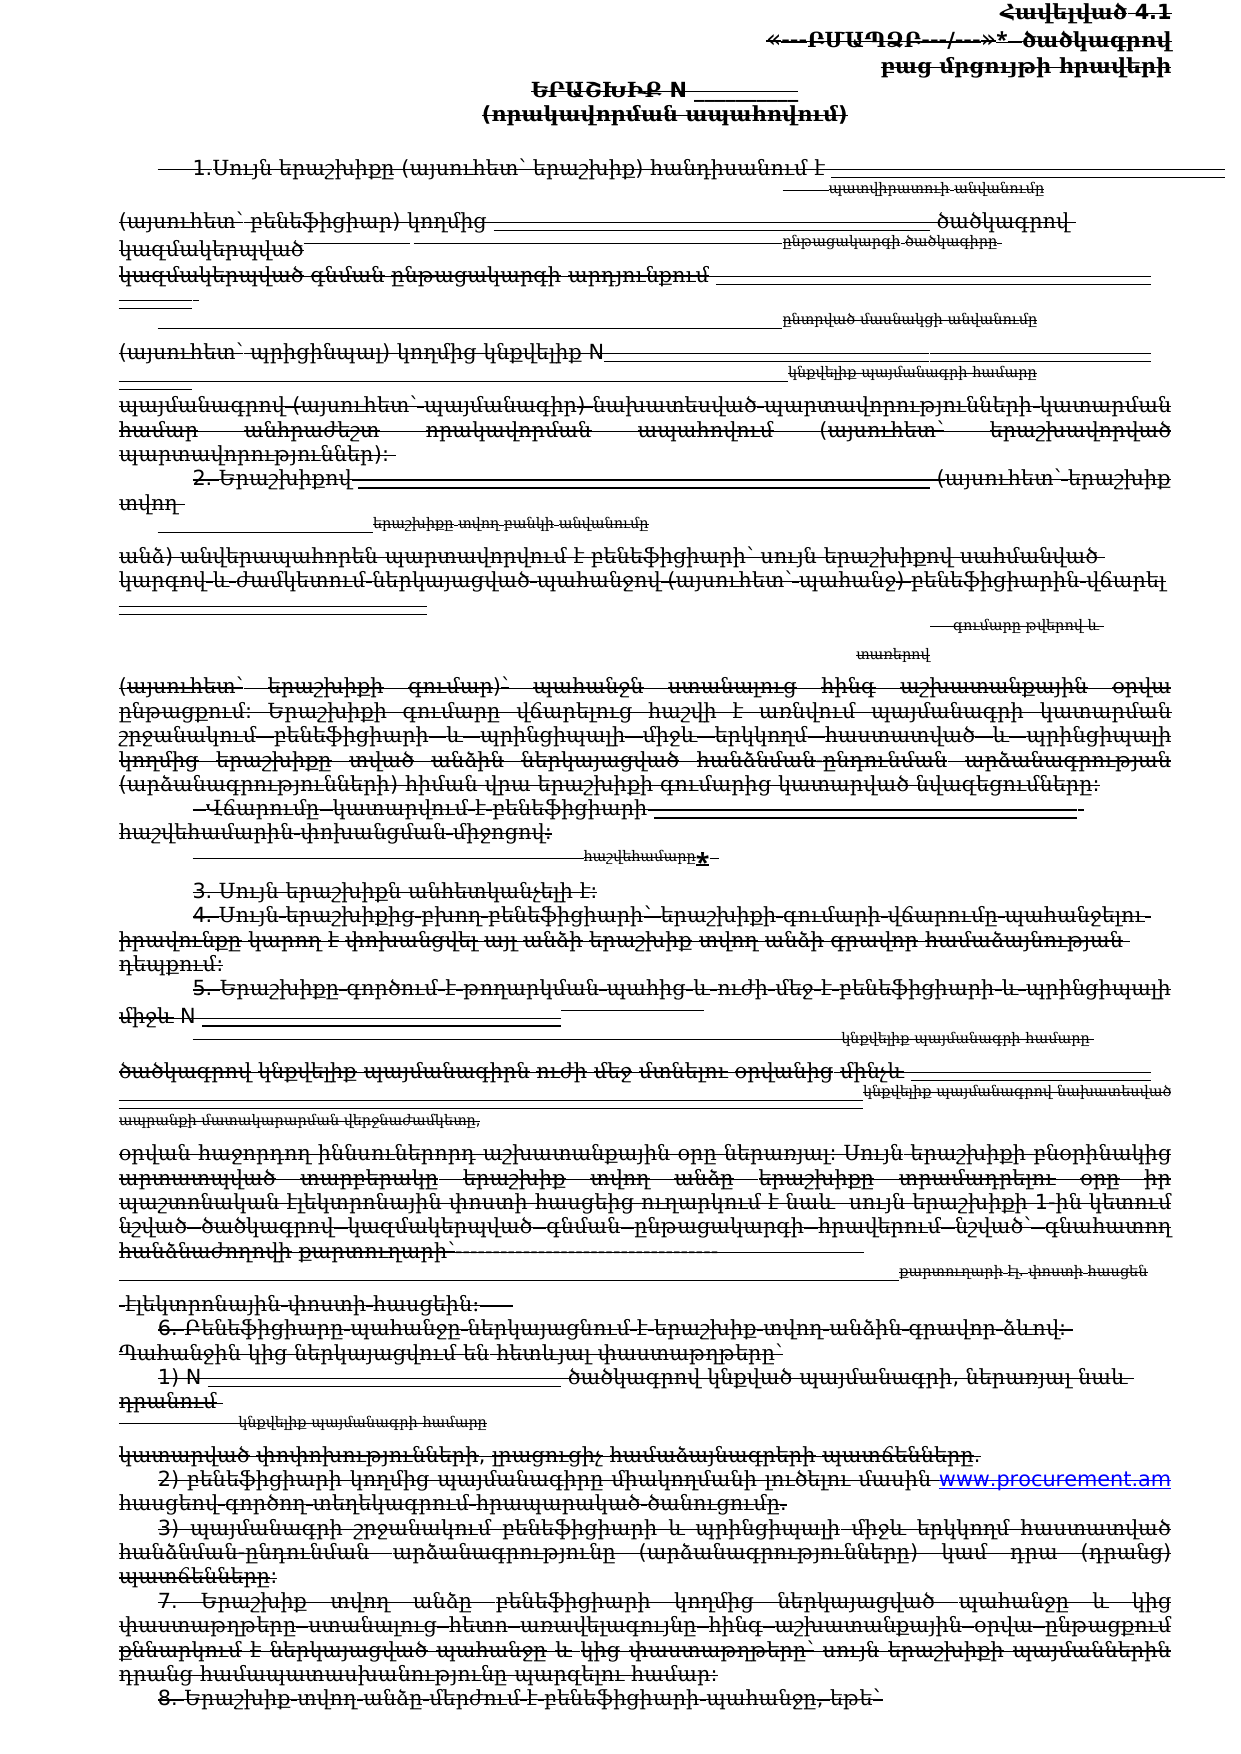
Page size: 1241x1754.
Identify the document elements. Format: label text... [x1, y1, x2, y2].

text Վճարումը կատարվում է բենեֆիցիարի հաշվեհամարին փոխանցման միջոցով: [118, 796, 1171, 845]
text ընտրված մասնակցի անվանումը [118, 311, 1171, 339]
text 5. Երաշխիքը գործում է թողարկման պահից և ուժի մեջ է բենեֆիցիարի և պրինցիպալի միջև N [118, 976, 1171, 1030]
text պատվիրատուի անվանումը [708, 180, 1171, 209]
text 8. Երաշխիք տվող անձը մերժում է բենեֆիցիարի պահանջը, եթե` [118, 1686, 1171, 1711]
text 7. Երաշխիք տվող անձը բենեֆիցիարի կողմից ներկայացված պահանջը և կից փաստաթղթերը ստանալուց հետո առավելագույնը հինգ աշխատանքային օրվա ընթացքում քննարկում է ներկայացված պահանջը և կից փաստաթղթերը՝ սույն երաշխիքի պայմաններին դրանց համապատասխանությունը պարզելու համար: [118, 1589, 1171, 1626]
text 3. Սույն երաշխիքն անհետկանչելի է: [118, 879, 1171, 903]
text պայմանագրով (այսուհետ՝ պայմանագիր) նախատեսված պարտավորությունների կատարման համար անհրաժեշտ որակավորման ապահովում (այսուհետ՝ երաշխավորված պարտավորություններ): [118, 407, 1171, 431]
text (այսուհետ՝ երաշխիքի գումար)՝ պահանջն ստանալուց հինգ աշխատանքային օրվա ընթացքում: Երաշխիքի գումարը վճարելուց հաշվի է առնվում պայմանագրի կատարման շրջանակում բենեֆիցիարի և պրինցիպալի միջև երկկողմ հաստատված և պրինցիպալի կողմից երաշխիքը տված անձին ներկայացված հանձնման-ընդունման արձանագրության (արձանագրությունների) հիման վրա երաշխիքի գումարից կատարված նվազեցումները: [118, 689, 1171, 712]
text կնքվելիք պայմանագրի համարը [118, 1414, 1171, 1443]
list քարտուղարի էլ. փոստի հասցեն [118, 1263, 1171, 1292]
text գումարը թվերով և տառերով [856, 617, 1171, 674]
text ԵՐԱՇԽԻՔ N __________ [118, 78, 1171, 102]
list օրվան հաջորդող իննսուներորդ աշխատանքային օրը ներառյալ: Սույն երաշխիքի բնօրինակից արտատպված տարբերակը երաշխիք տվող անձը երաշխիքը տրամադրելու օրը իր պաշտոնական էլեկտրոնային փոստի հասցեից ուղարկում է նաև սույն երաշխիքի 1-ին կետում նշված ծածկագրով կազմակերպված գնման ընթացակարգի հրավերում նշված՝ գնահատող հանձնաժողովի քարտուղարի՝----------------------------------- [118, 1204, 1171, 1227]
text անձ) անվերապահորեն պարտավորվում է բենեֆիցիարի՝ սույն երաշխիքով սահմանված կարգով և ժամկետում ներկայացված պահանջով (այսուհետ՝ պահանջ) բենեֆիցիարին վճարել [118, 544, 1171, 617]
text հաշվեհամարը* [192, 845, 1171, 879]
text բաց մրցույթի հրավերի [118, 54, 1171, 78]
text 6. Բենեֆիցիարը պահանջը ներկայացնում է երաշխիք տվող անձին գրավոր ձևով: Պահանջին կից ներկայացվում են հետևյալ փաստաթղթերը՝ [118, 1316, 1171, 1365]
text 2. Երաշխիքով (այսուհետ՝ երաշխիք տվող [118, 466, 1171, 515]
text կատարված փոփոխությունների, լրացուցիչ համաձայնագրերի պատճենները. [118, 1443, 1171, 1467]
text երաշխիքը տվող բանկի անվանումը [118, 515, 1171, 544]
text 2) բենեֆիցիարի կողմից պայմանագիրը միակողմանի լուծելու մասին www.procurement.am հասցեով գործող տեղեկագրում հրապարակած ծանուցումը. [118, 1467, 1171, 1516]
text 4. Սույն երաշխիքից բխող բենեֆիցիարի` երաշխիքի գումարի վճարումը պահանջելու իրավունքը կարող է փոխանցվել այլ անձի երաշխիք տվող անձի գրավոր համաձայնության դեպքում: [118, 903, 1171, 976]
text 1) N ծածկագրով կնքված պայմանագրի, ներառյալ նաև դրանում [118, 1365, 1171, 1414]
text կնքվելիք պայմանագրի համարը [118, 1030, 1171, 1058]
text «---ԲՄԱՊՁԲ---/---»* ծածկագրով [118, 24, 1171, 54]
text (այսուհետ՝ երաշխիքի գումար)՝ պահանջն ստանալուց հինգ աշխատանքային օրվա ընթացքում: Երաշխիքի գումարը վճարելուց հաշվի է առնվում պայմանագրի կատարման շրջանակում բենեֆիցիարի և պրինցիպալի միջև երկկողմ հաստատված և պրինցիպալի կողմից երաշխիքը տված անձին ներկայացված հանձնման-ընդունման արձանագրության (արձանագրությունների) հիման վրա երաշխիքի գումարից կատարված նվազեցումները: [118, 737, 1171, 761]
text (այսուհետ՝ պրիցինպալ) կողմից կնքվելիք N կնքվելիք պայմանագրի համարը [118, 339, 1171, 393]
text 3) պայմանագրի շրջանակում բենեֆիցիարի և պրինցիպալի միջև երկկողմ հաստատված հանձնման-ընդունման արձանագրությունը (արձանագրությունները) կամ դրա (դրանց) պատճենները: [118, 1554, 1171, 1589]
text պայմանագրով (այսուհետ՝ պայմանագիր) նախատեսված պարտավորությունների կատարման համար անհրաժեշտ որակավորման ապահովում (այսուհետ՝ երաշխավորված պարտավորություններ): [118, 431, 1171, 466]
list էլեկտրոնային փոստի հասցեին։ [118, 1292, 1171, 1316]
text կազմակերպված գնման ընթացակարգի արդյունքում [118, 262, 1171, 311]
text (այսուհետ՝ բենեֆիցիար) կողմից ծածկագրով կազմակերպված ընթացակարգի ծածկագիրը [118, 209, 1171, 262]
text (որակավորման ապահովում) [118, 102, 1171, 127]
text 7. Երաշխիք տվող անձը բենեֆիցիարի կողմից ներկայացված պահանջը և կից փաստաթղթերը ստանալուց հետո առավելագույնը հինգ աշխատանքային օրվա ընթացքում քննարկում է ներկայացված պահանջը և կից փաստաթղթերը՝ սույն երաշխիքի պայմաններին դրանց համապատասխանությունը պարզելու համար: [118, 1627, 1171, 1686]
list ծածկագրով կնքվելիք պայմանագիրն ուժի մեջ մտնելու օրվանից մինչև կնքվելիք պայմանագրով նախատեսված ապրանքի մատակարարման վերջնաժամկետը, [118, 1058, 1171, 1141]
text Հավելված 4.1 [118, 0, 1171, 24]
list օրվան հաջորդող իննսուներորդ աշխատանքային օրը ներառյալ: Սույն երաշխիքի բնօրինակից արտատպված տարբերակը երաշխիք տվող անձը երաշխիքը տրամադրելու օրը իր պաշտոնական էլեկտրոնային փոստի հասցեից ուղարկում է նաև սույն երաշխիքի 1-ին կետում նշված ծածկագրով կազմակերպված գնման ընթացակարգի հրավերում նշված՝ գնահատող հանձնաժողովի քարտուղարի՝----------------------------------- [118, 1155, 1171, 1203]
text 3) պայմանագրի շրջանակում բենեֆիցիարի և պրինցիպալի միջև երկկողմ հաստատված հանձնման-ընդունման արձանագրությունը (արձանագրությունները) կամ դրա (դրանց) պատճենները: [118, 1516, 1171, 1553]
text պայմանագրով (այսուհետ՝ պայմանագիր) նախատեսված պարտավորությունների կատարման համար անհրաժեշտ որակավորման ապահովում (այսուհետ՝ երաշխավորված պարտավորություններ): [118, 393, 1171, 406]
text 1.Սույն երաշխիքը (այսուհետ՝ երաշխիք) հանդիսանում է [118, 156, 1171, 180]
text (այսուհետ՝ երաշխիքի գումար)՝ պահանջն ստանալուց հինգ աշխատանքային օրվա ընթացքում: Երաշխիքի գումարը վճարելուց հաշվի է առնվում պայմանագրի կատարման շրջանակում բենեֆիցիարի և պրինցիպալի միջև երկկողմ հաստատված և պրինցիպալի կողմից երաշխիքը տված անձին ներկայացված հանձնման-ընդունման արձանագրության (արձանագրությունների) հիման վրա երաշխիքի գումարից կատարված նվազեցումները: [118, 713, 1171, 736]
list օրվան հաջորդող իննսուներորդ աշխատանքային օրը ներառյալ: Սույն երաշխիքի բնօրինակից արտատպված տարբերակը երաշխիք տվող անձը երաշխիքը տրամադրելու օրը իր պաշտոնական էլեկտրոնային փոստի հասցեից ուղարկում է նաև սույն երաշխիքի 1-ին կետում նշված ծածկագրով կազմակերպված գնման ընթացակարգի հրավերում նշված՝ գնահատող հանձնաժողովի քարտուղարի՝----------------------------------- [118, 1228, 1171, 1263]
text (այսուհետ՝ երաշխիքի գումար)՝ պահանջն ստանալուց հինգ աշխատանքային օրվա ընթացքում: Երաշխիքի գումարը վճարելուց հաշվի է առնվում պայմանագրի կատարման շրջանակում բենեֆիցիարի և պրինցիպալի միջև երկկողմ հաստատված և պրինցիպալի կողմից երաշխիքը տված անձին ներկայացված հանձնման-ընդունման արձանագրության (արձանագրությունների) հիման վրա երաշխիքի գումարից կատարված նվազեցումները: [118, 761, 1171, 796]
